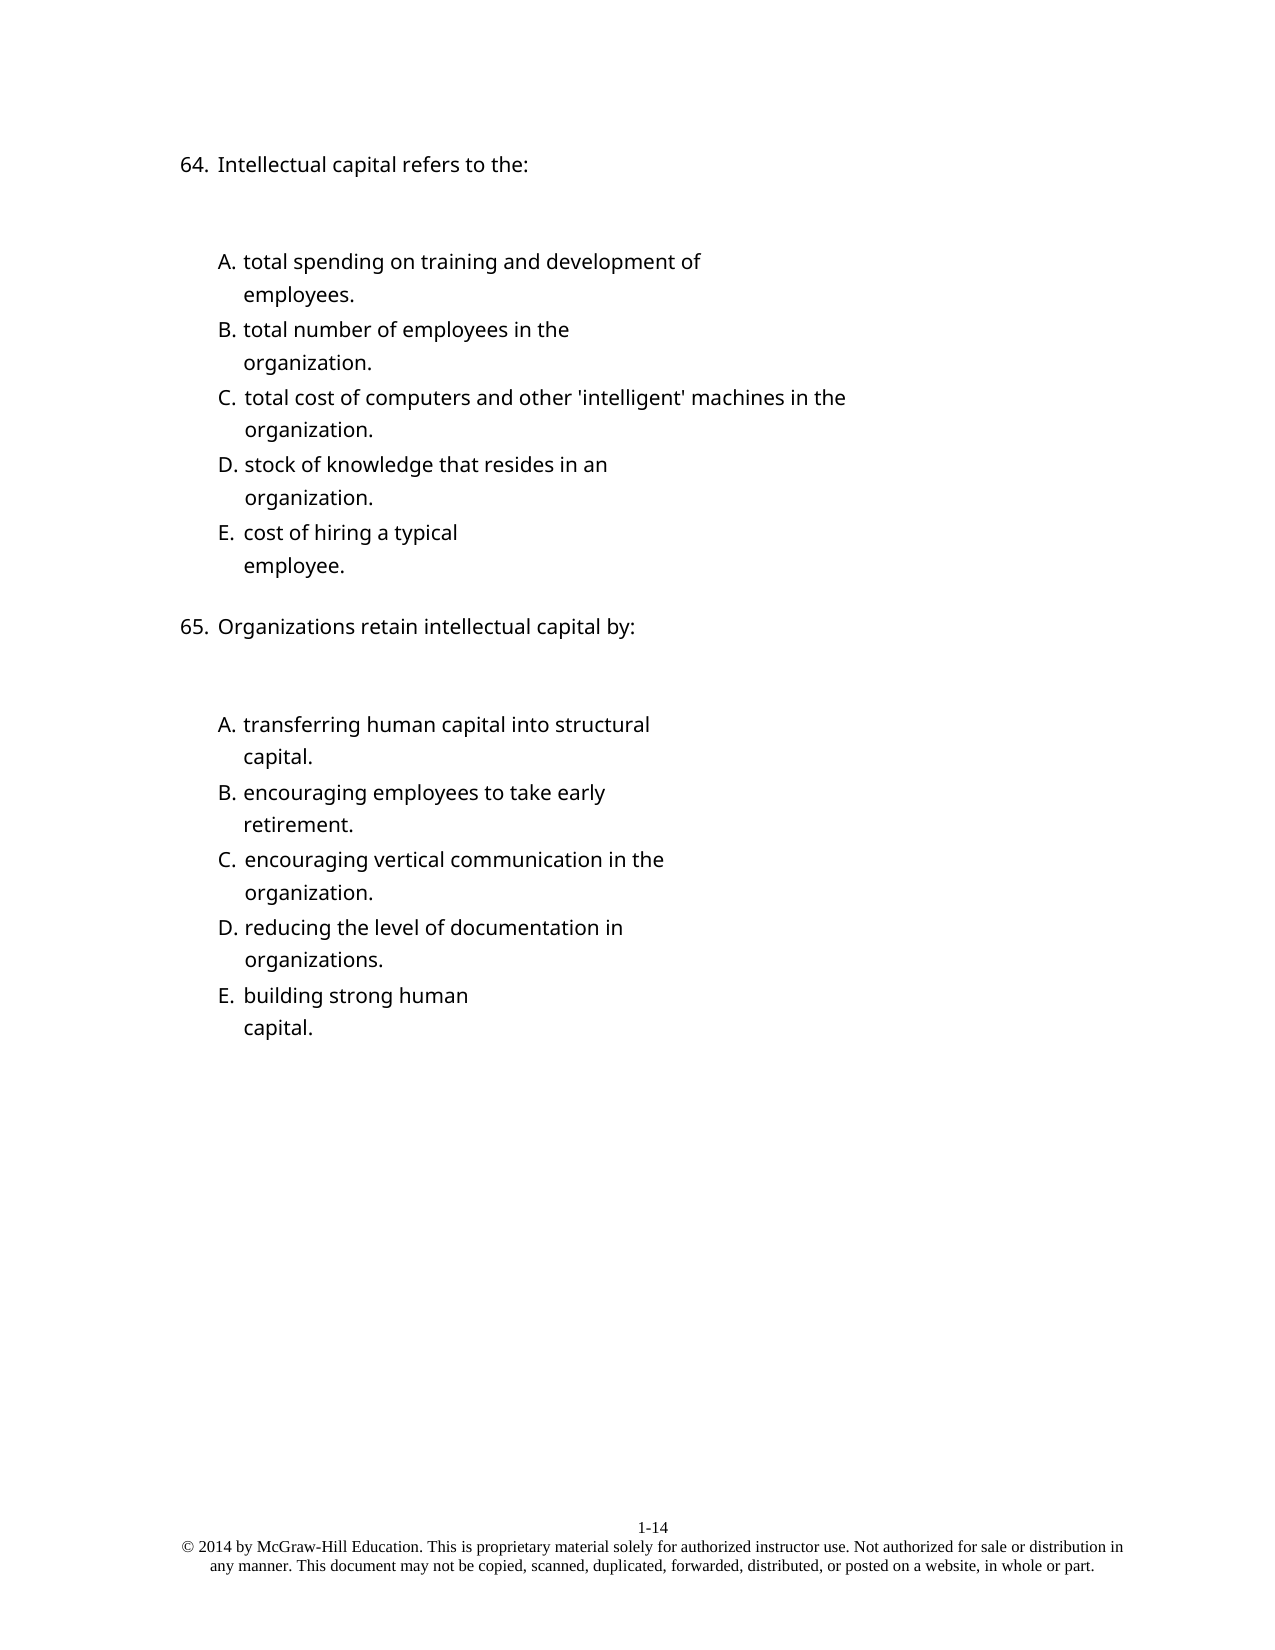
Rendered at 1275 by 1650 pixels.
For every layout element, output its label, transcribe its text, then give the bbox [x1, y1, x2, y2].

table_header 65. [180, 613, 218, 1046]
table_header Intellectual capital refers to the: [218, 150, 1125, 583]
table_header 64. [180, 150, 218, 583]
table_header Organizations retain intellectual capital by: [218, 613, 1125, 1046]
